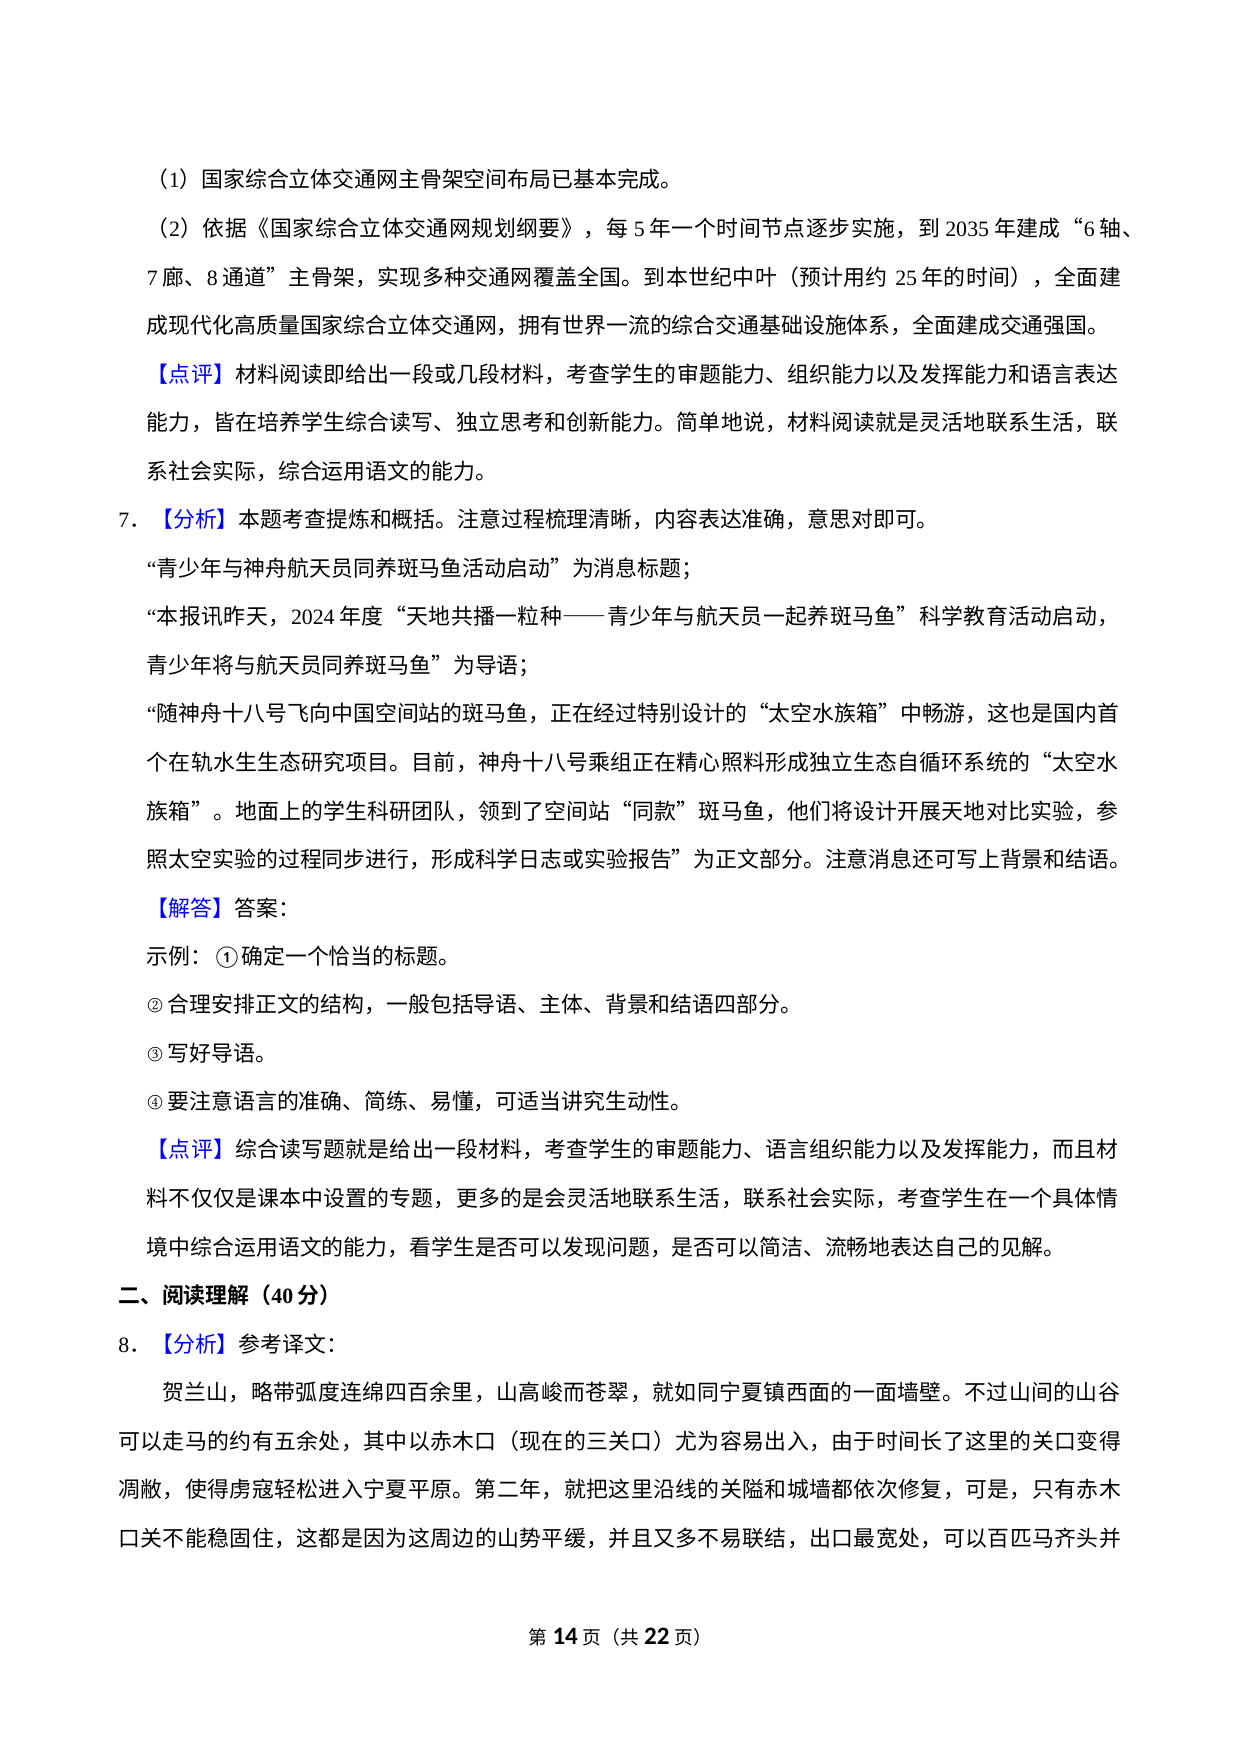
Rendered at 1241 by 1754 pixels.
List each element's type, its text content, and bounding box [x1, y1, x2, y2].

text （1）国家综合立体交通网主骨架空间布局已基本完成。 [147, 162, 1122, 194]
text 【解答】答案： [147, 890, 1122, 923]
text 7．【分析】本题考查提炼和概括。注意过程梳理清晰，内容表达准确，意思对即可。 [118, 502, 1122, 534]
text （2）依据《国家综合立体交通网规划纲要》，每5年一个时间节点逐步实施，到2035年建成“6轴、7廊、8通道”主骨架，实现多种交通网覆盖全国。到本世纪中叶（预计用约25年的时间），全面建成现代化高质量国家综合立体交通网，拥有世界一流的综合交通基础设施体系，全面建成交通强国。 [147, 210, 1122, 340]
text 【点评】综合读写题就是给出一段材料，考查学生的审题能力、语言组织能力以及发挥能力，而且材料不仅仅是课本中设置的专题，更多的是会灵活地联系生活，联系社会实际，考查学生在一个具体情境中综合运用语文的能力，看学生是否可以发现问题，是否可以简洁、流畅地表达自己的见解。 [147, 1132, 1122, 1262]
text “青少年与神舟航天员同养斑马鱼活动启动”为消息标题； [147, 550, 1122, 583]
text “本报讯昨天，2024年度“天地共播一粒种——青少年与航天员一起养斑马鱼”科学教育活动启动，青少年将与航天员同养斑马鱼”为导语； [147, 599, 1122, 680]
text ②合理安排正文的结构，一般包括导语、主体、背景和结语四部分。 [147, 987, 1122, 1019]
text 【点评】材料阅读即给出一段或几段材料，考查学生的审题能力、组织能力以及发挥能力和语言表达能力，皆在培养学生综合读写、独立思考和创新能力。简单地说，材料阅读就是灵活地联系生活，联系社会实际，综合运用语文的能力。 [147, 356, 1122, 486]
text “随神舟十八号飞向中国空间站的斑马鱼，正在经过特别设计的“太空水族箱”中畅游，这也是国内首个在轨水生生态研究项目。目前，神舟十八号乘组正在精心照料形成独立生态自循环系统的“太空水族箱”。地面上的学生科研团队，领到了空间站“同款”斑马鱼，他们将设计开展天地对比实验，参照太空实验的过程同步进行，形成科学日志或实验报告”为正文部分。注意消息还可写上背景和结语。 [147, 696, 1122, 874]
text 8．【分析】参考译文： [118, 1326, 1122, 1359]
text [118, 1374, 1122, 1553]
text ③写好导语。 [147, 1035, 1122, 1068]
text 二、阅读理解（40分） [118, 1278, 1122, 1310]
text 示例：①确定一个恰当的标题。 [147, 939, 1122, 971]
text ④要注意语言的准确、简练、易懂，可适当讲究生动性。 [147, 1084, 1122, 1116]
